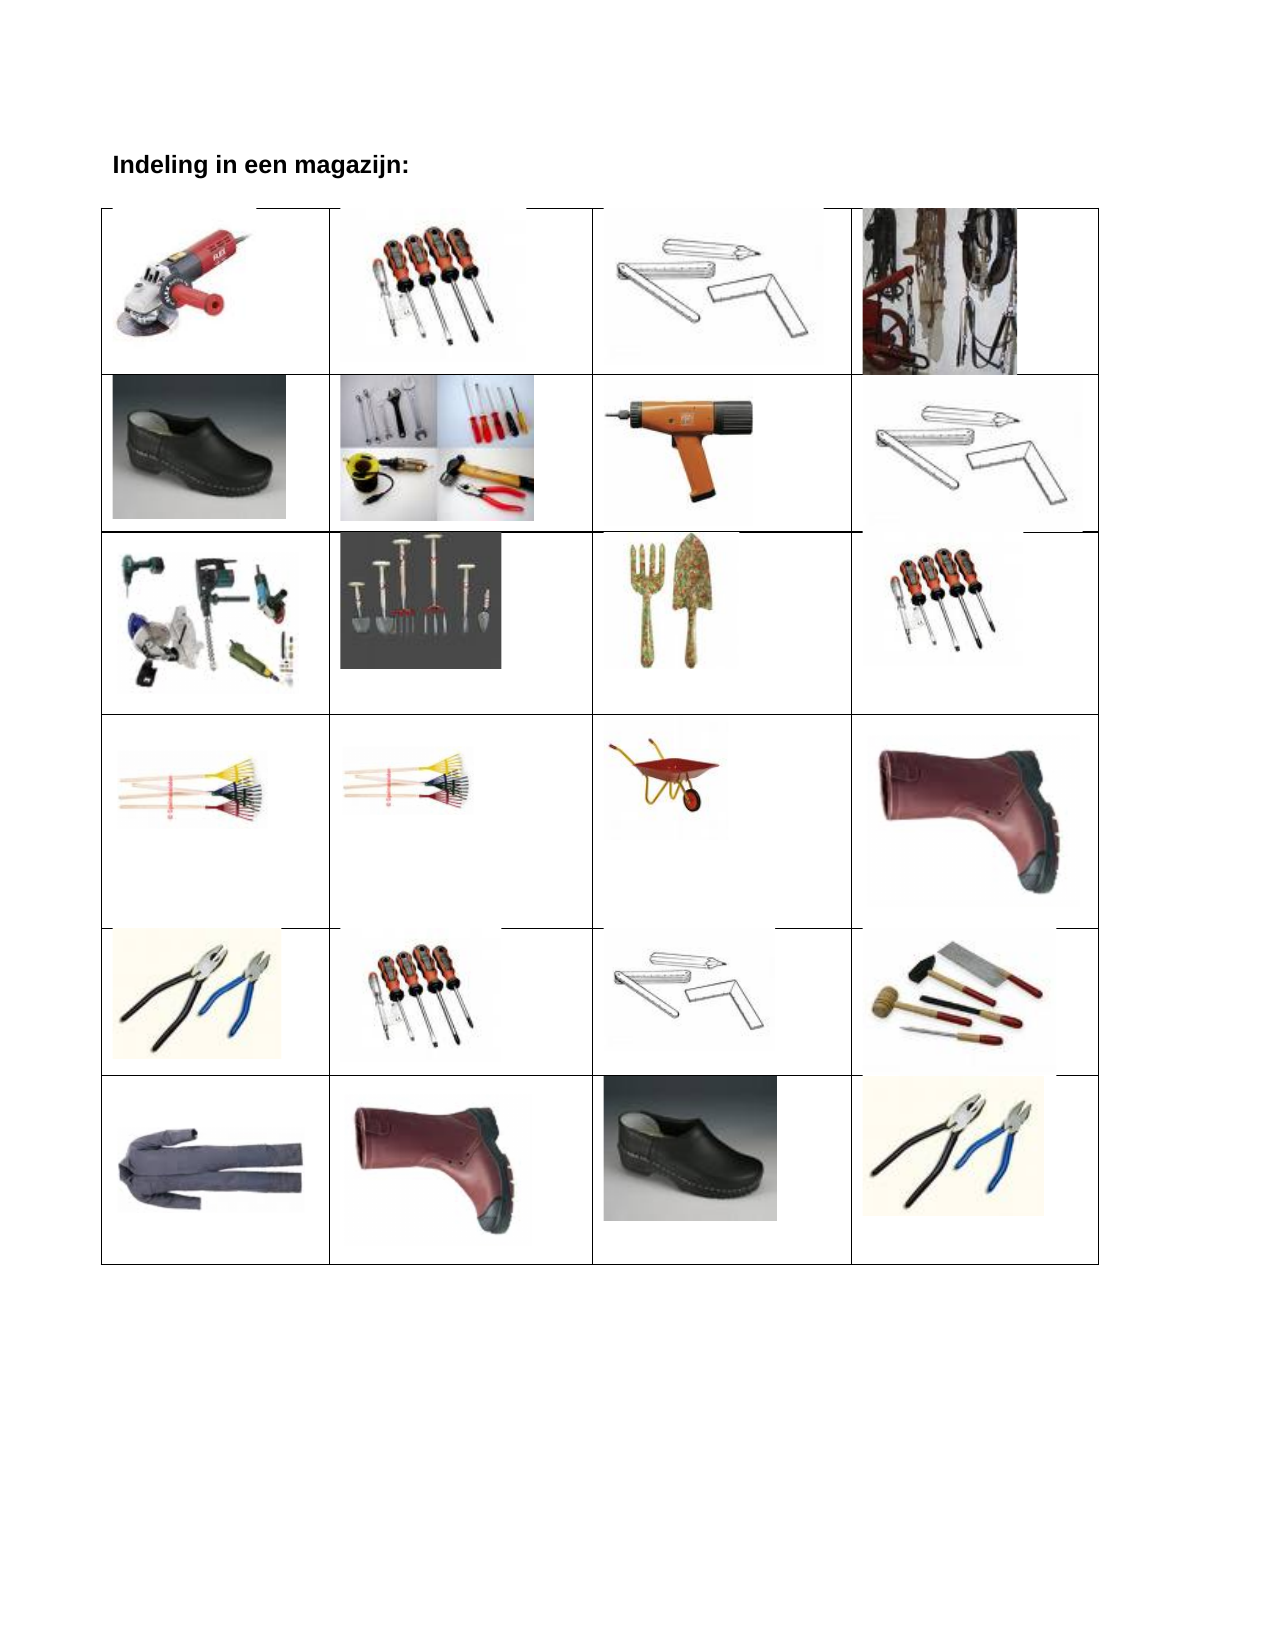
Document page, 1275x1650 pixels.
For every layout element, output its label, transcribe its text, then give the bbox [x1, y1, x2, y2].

table_cell [852, 929, 862, 1075]
table_header [1018, 209, 1098, 374]
picture [603, 715, 729, 840]
table_header [852, 209, 862, 374]
picture [603, 532, 740, 669]
table_cell [102, 375, 329, 531]
picture [340, 208, 527, 362]
picture [112, 208, 257, 353]
picture [862, 208, 1083, 666]
picture [118, 751, 267, 828]
picture [343, 747, 473, 814]
picture [112, 375, 286, 519]
table_cell [102, 715, 329, 927]
picture [862, 928, 1057, 1216]
table_cell [593, 1076, 851, 1264]
table_cell [852, 533, 1098, 714]
picture [340, 375, 534, 521]
table_header [593, 209, 851, 374]
picture [603, 375, 754, 526]
table_cell [852, 715, 1098, 927]
table_cell [330, 1076, 592, 1264]
picture [118, 1128, 304, 1212]
picture [340, 928, 502, 1062]
picture [340, 532, 502, 669]
table_cell [593, 715, 851, 927]
table_cell [593, 929, 851, 1075]
picture [112, 928, 282, 1059]
table_cell [330, 533, 592, 714]
picture [603, 1076, 777, 1221]
table_cell [593, 533, 851, 714]
table_cell [1083, 375, 1098, 531]
table_cell [330, 929, 592, 1075]
picture [345, 1095, 531, 1245]
text Indeling in een magazijn: [112, 150, 1087, 179]
table_cell [593, 375, 851, 531]
table_cell [102, 1076, 329, 1264]
picture [118, 553, 298, 693]
table_header [330, 209, 592, 374]
table_cell [852, 1076, 1098, 1264]
table_cell [102, 929, 329, 1075]
table_header [102, 209, 329, 374]
picture [868, 736, 1079, 906]
table_cell [102, 533, 329, 714]
table_cell [1057, 929, 1098, 1075]
table_cell [330, 715, 592, 927]
table_cell [852, 375, 862, 531]
table_cell [330, 375, 592, 531]
picture [603, 208, 824, 365]
picture [603, 928, 776, 1051]
